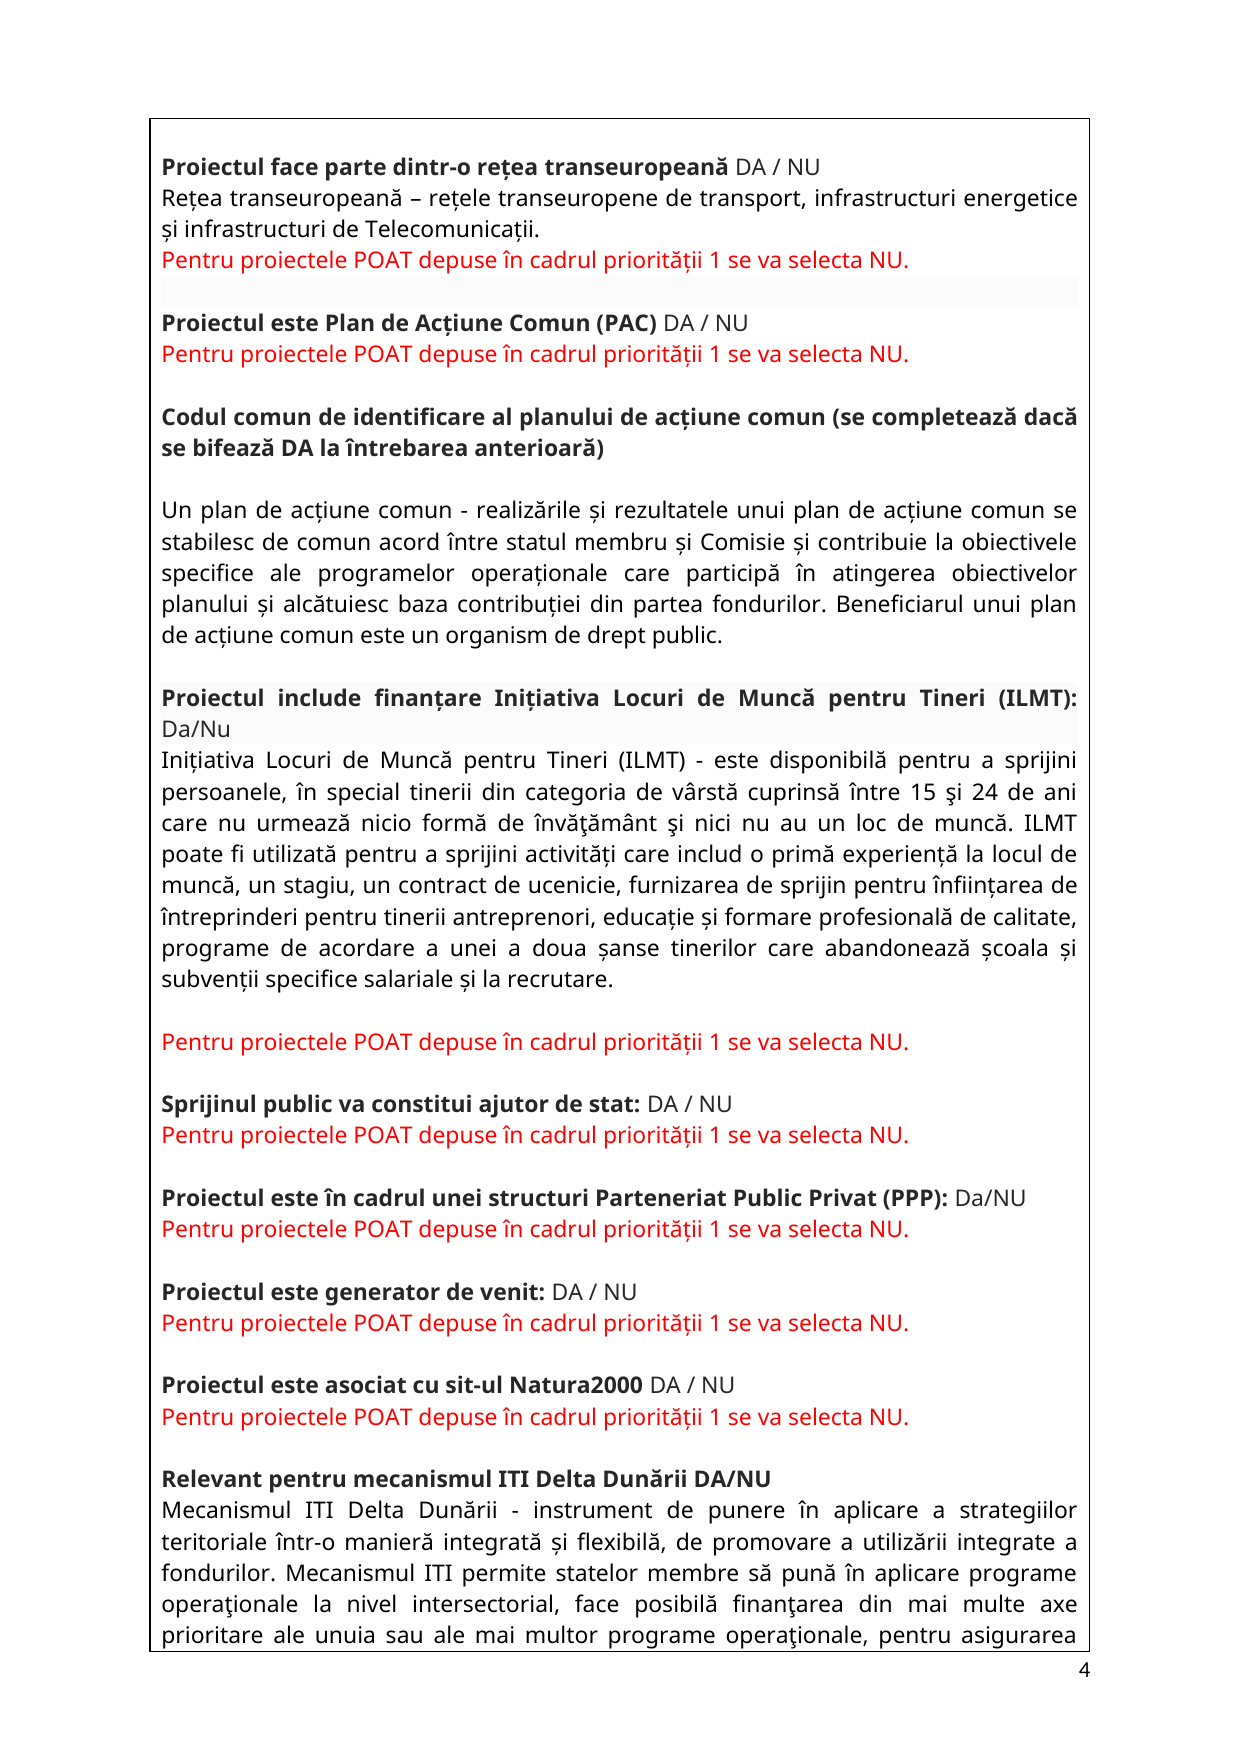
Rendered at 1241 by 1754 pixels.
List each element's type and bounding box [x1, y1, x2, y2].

table_header [151, 119, 1089, 1651]
